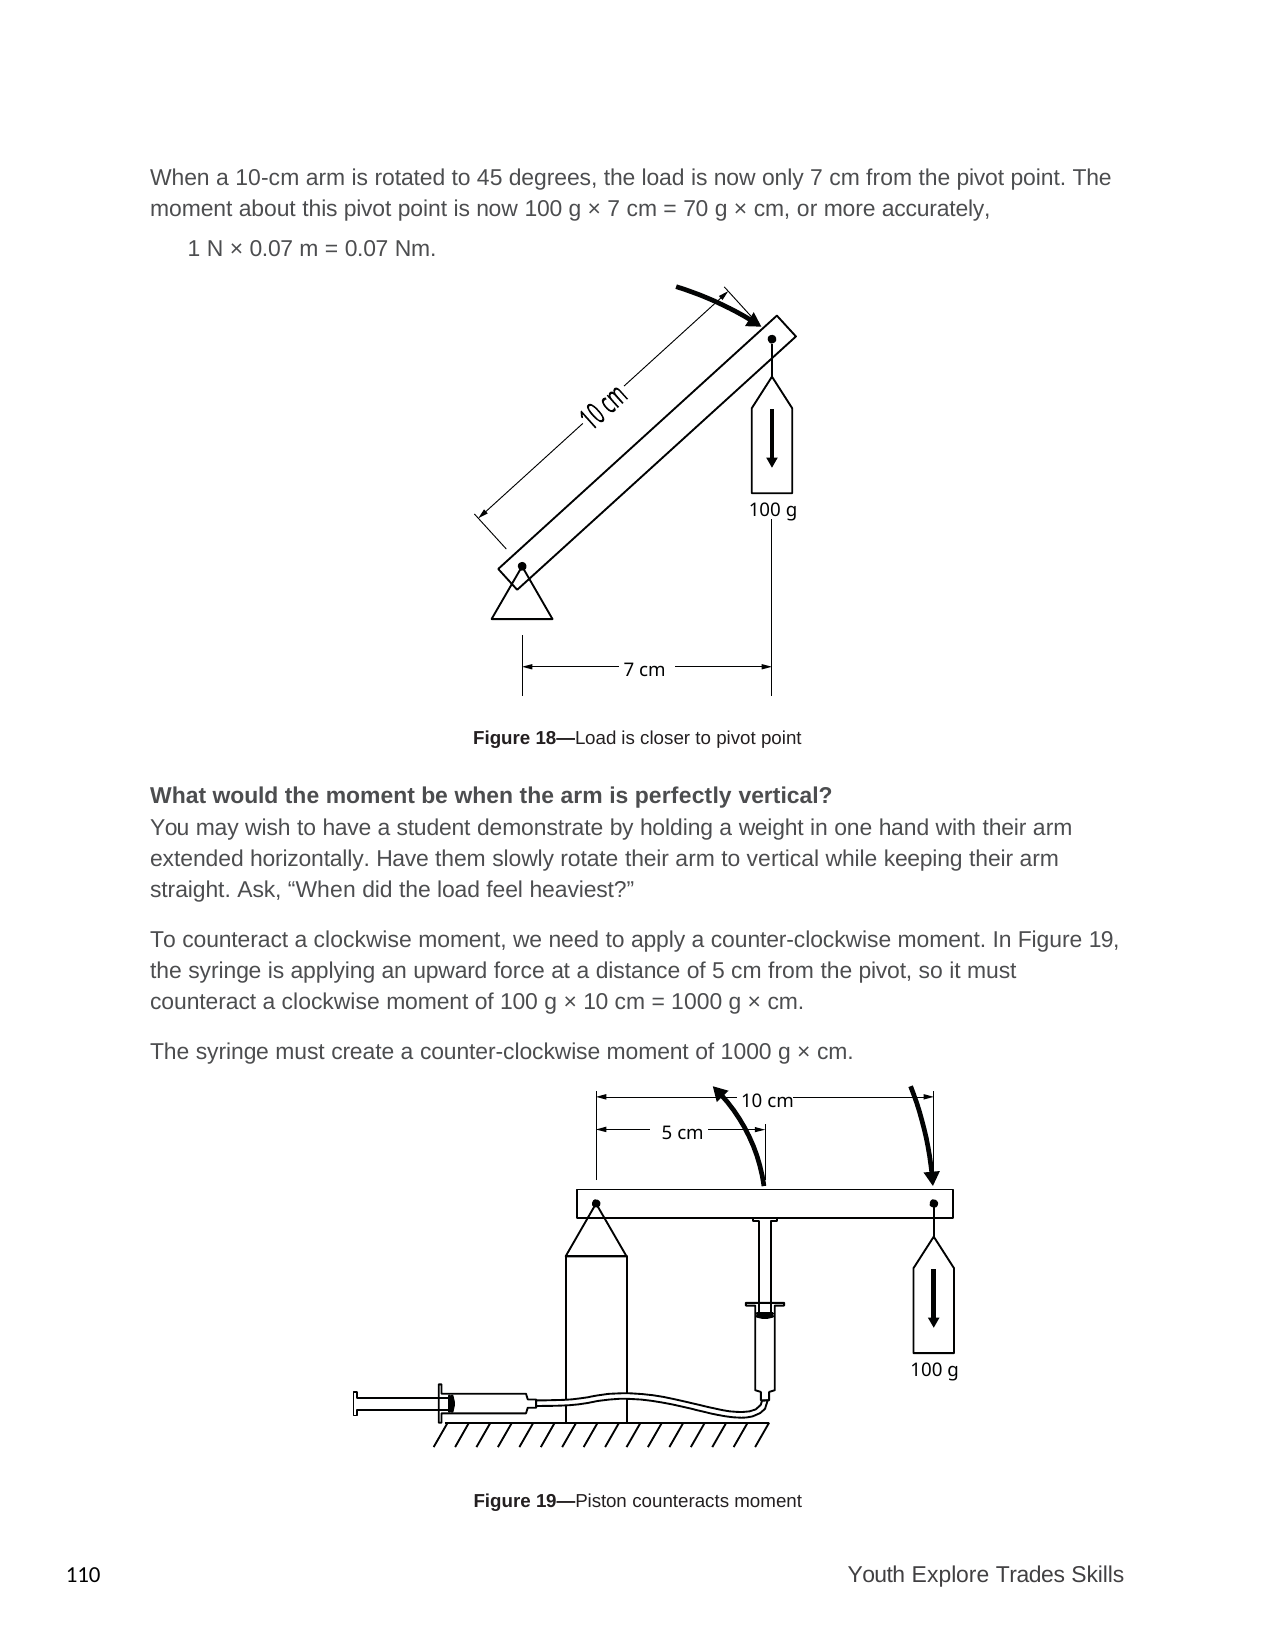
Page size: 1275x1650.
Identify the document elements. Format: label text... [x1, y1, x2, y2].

text Figure 19—Piston counteracts moment [35, 1490, 1240, 1511]
text 1 N × 0.07 m = 0.07 Nm. [187, 235, 1275, 262]
text When a 10-cm arm is rotated to 45 degrees, the load is now only 7 cm from the pivot point. The moment about this pivot point is now 100 g × 7 cm = 70 g × cm, or more accurately, [150, 164, 1120, 221]
text Figure 18—Load is closer to pivot point [150, 727, 1275, 749]
text To counteract a clockwise moment, we need to apply a counter-clockwise moment. In Figure 19, the syringe is applying an upward force at a distance of 5 cm from the pivot, so it must counteract a clockwise moment of 100 g × 10 cm = 1000 g × cm. [150, 926, 1120, 1014]
text You may wish to have a student demonstrate by holding a weight in one hand with their arm extended horizontally. Have them slowly rotate their arm to vertical while keeping their arm straight. Ask, “When did the load feel heaviest?” [150, 814, 1120, 902]
text The syringe must create a counter-clockwise moment of 1000 g × cm. [150, 1038, 1275, 1064]
subtitle What would the moment be when the arm is perfectly vertical? [150, 782, 1275, 809]
